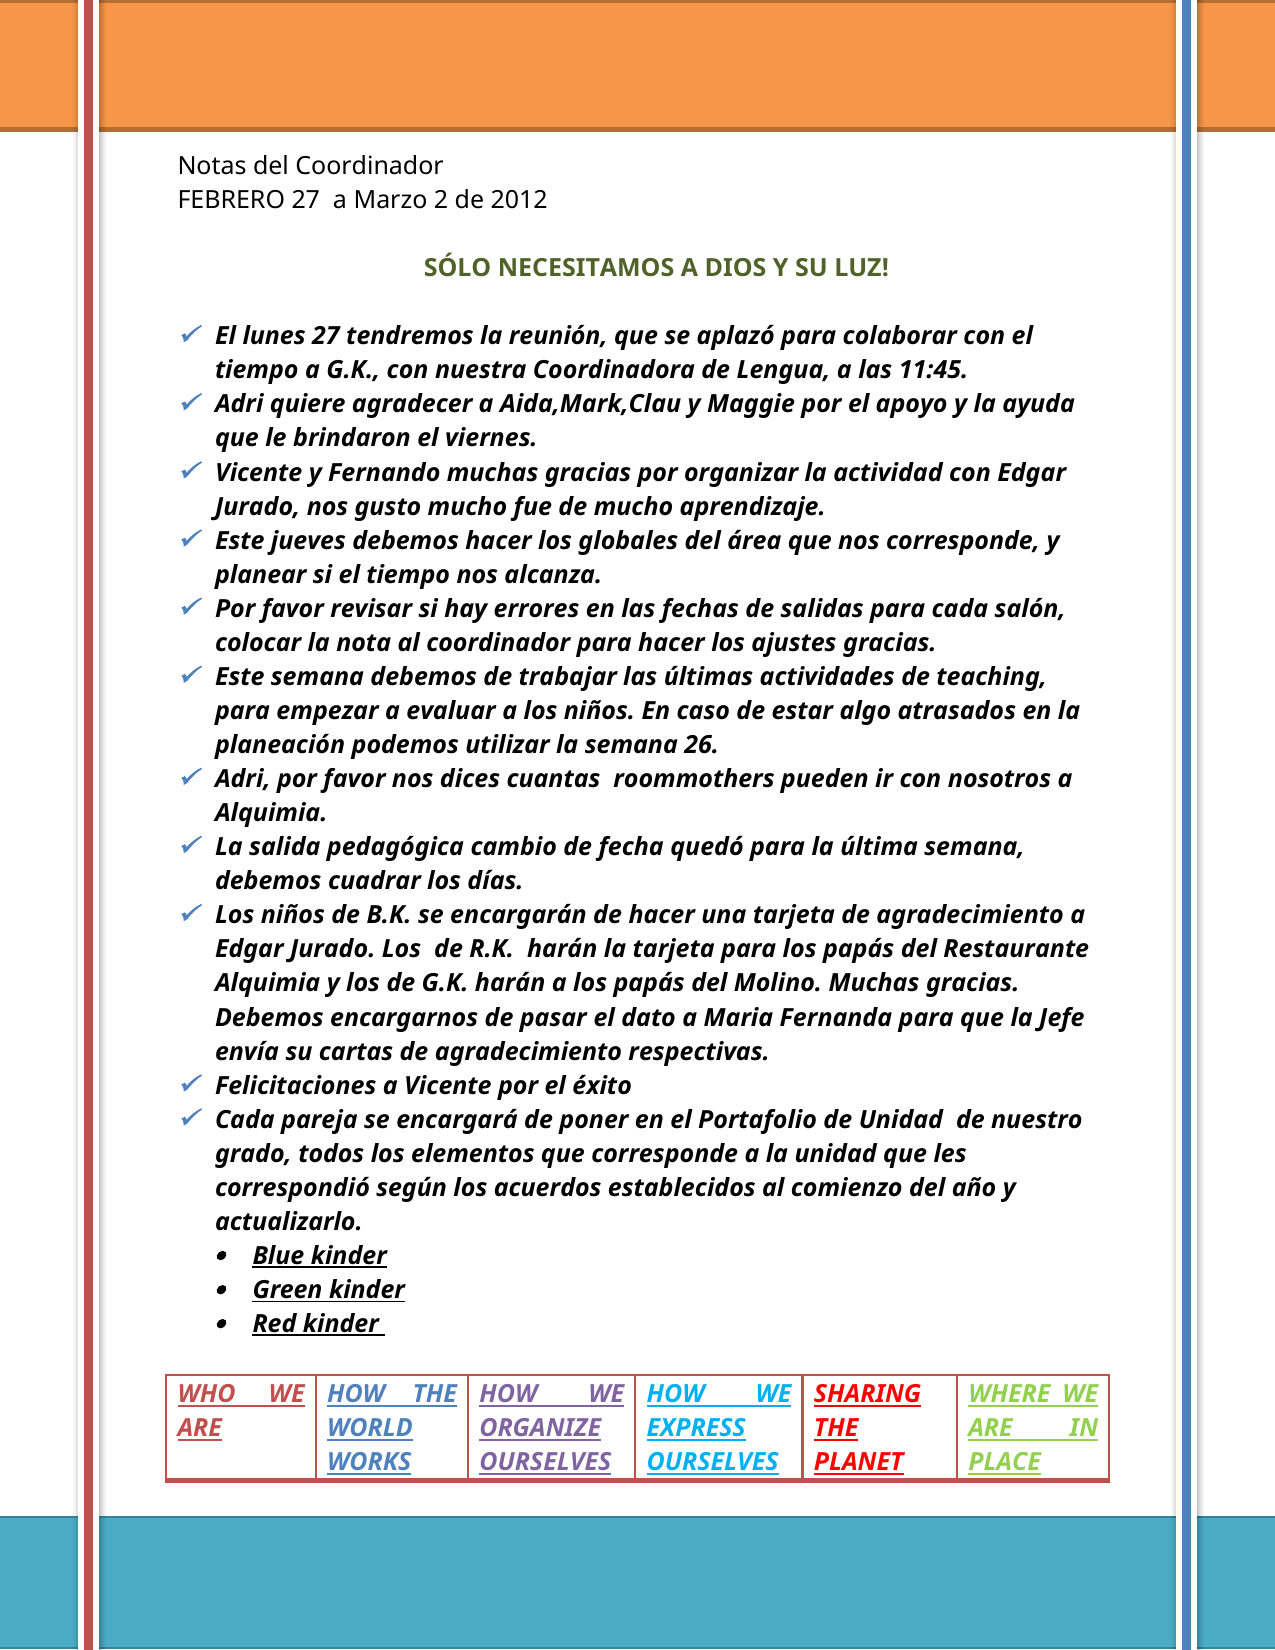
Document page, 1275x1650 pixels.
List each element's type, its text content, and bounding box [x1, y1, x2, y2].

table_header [958, 1376, 1108, 1478]
table_header SHARING THE PLANET [804, 1376, 956, 1478]
list Red kinder [215, 1306, 1098, 1340]
list Por favor revisar si hay errores en las fechas de salidas para cada salón, colocar la nota al coordinador para hacer los ajustes gracias. [177, 590, 1098, 658]
list Los niños de B.K. se encargarán de hacer una tarjeta de agradecimiento a Edgar Jurado. Los de R.K. harán la tarjeta para los papás del Restaurante Alquimia y los de G.K. harán a los papás del Molino. Muchas gracias. Debemos encargarnos de pasar el dato a Maria Fernanda para que la Jefe envía su cartas de agradecimiento respectivas. [177, 897, 1098, 1067]
text SÓLO NECESITAMOS A DIOS Y SU LUZ! [215, 250, 1098, 284]
list El lunes 27 tendremos la reunión, que se aplazó para colaborar con el tiempo a G.K., con nuestra Coordinadora de Lengua, a las 11:45. [177, 318, 1098, 386]
list Felicitaciones a Vicente por el éxito [177, 1067, 1098, 1101]
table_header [636, 1376, 801, 1478]
list Vicente y Fernando muchas gracias por organizar la actividad con Edgar Jurado, nos gusto mucho fue de mucho aprendizaje. [177, 454, 1098, 522]
list Este jueves debemos hacer los globales del área que nos corresponde, y planear si el tiempo nos alcanza. [177, 522, 1098, 590]
text Notas del Coordinador [177, 148, 1098, 182]
list Adri, por favor nos dices cuantas roommothers pueden ir con nosotros a Alquimia. [177, 761, 1098, 829]
list Adri quiere agradecer a Aida,Mark,Clau y Maggie por el apoyo y la ayuda que le brindaron el viernes. [177, 386, 1098, 454]
list Este semana debemos de trabajar las últimas actividades de teaching, para empezar a evaluar a los niños. En caso de estar algo atrasados en la planeación podemos utilizar la semana 26. [177, 658, 1098, 761]
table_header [469, 1376, 634, 1478]
table_header HOW THE WORLD WORKS [317, 1376, 467, 1478]
list Cada pareja se encargará de poner en el Portafolio de Unidad de nuestro grado, todos los elementos que corresponde a la unidad que les correspondió según los acuerdos establecidos al comienzo del año y actualizarlo. [177, 1101, 1098, 1238]
list La salida pedagógica cambio de fecha quedó para la última semana, debemos cuadrar los días. [177, 829, 1098, 897]
list Green kinder [215, 1272, 1098, 1306]
text FEBRERO 27 a Marzo 2 de 2012 [177, 182, 1098, 216]
list Blue kinder [215, 1238, 1098, 1272]
table_header WHO WE ARE [167, 1376, 315, 1478]
